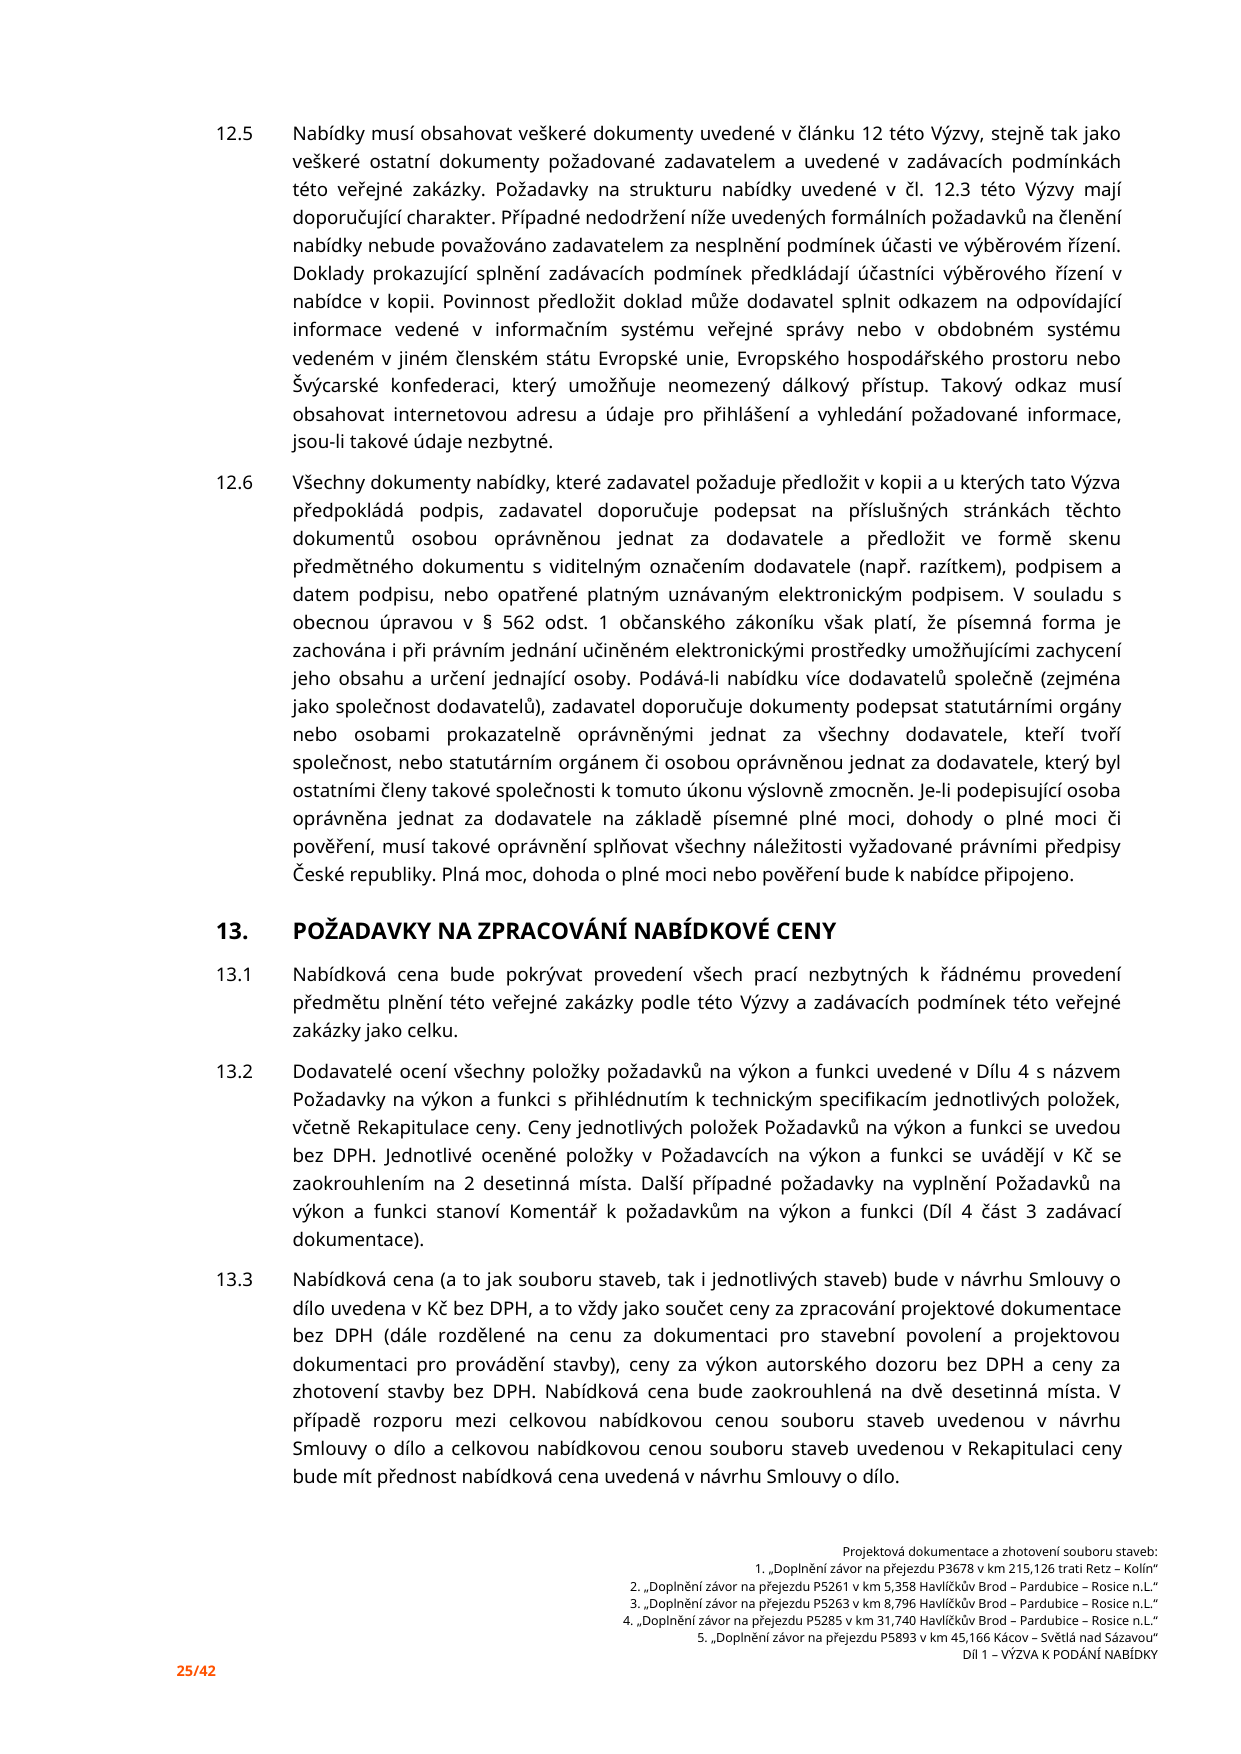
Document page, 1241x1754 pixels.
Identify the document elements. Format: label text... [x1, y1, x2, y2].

text Všechny dokumenty nabídky, které zadavatel požaduje předložit v kopii a u kterých tato Výzva předpokládá podpis, zadavatel doporučuje podepsat na příslušných stránkách těchto dokumentů osobou oprávněnou jednat za dodavatele a předložit ve formě skenu předmětného dokumentu s viditelným označením dodavatele (např. razítkem), podpisem a datem podpisu, nebo opatřené platným uznávaným elektronickým podpisem. V souladu s obecnou úpravou v § 562 odst. 1 občanského zákoníku však platí, že písemná forma je zachována i při právním jednání učiněném elektronickými prostředky umožňujícími zachycení jeho obsahu a určení jednající osoby. Podává-li nabídku více dodavatelů společně (zejména jako společnost dodavatelů), zadavatel doporučuje dokumenty podepsat statutárními orgány nebo osobami prokazatelně oprávněnými jednat za všechny dodavatele, kteří tvoří společnost, nebo statutárním orgánem či osobou oprávněnou jednat za dodavatele, který byl ostatními členy takové společnosti k tomuto úkonu výslovně zmocněn. Je-li podepisující osoba oprávněna jednat za dodavatele na základě písemné plné moci, dohody o plné moci či pověření, musí takové oprávnění splňovat všechny náležitosti vyžadované právními předpisy České republiky. Plná moc, dohoda o plné moci nebo pověření bude k nabídce připojeno. [216, 469, 1122, 887]
text Nabídková cena bude pokrývat provedení všech prací nezbytných k řádnému provedení předmětu plnění této veřejné zakázky podle této Výzvy a zadávacích podmínek této veřejné zakázky jako celku. [216, 962, 1122, 1043]
text Dodavatelé ocení všechny položky požadavků na výkon a funkci uvedené v Dílu 4 s názvem Požadavky na výkon a funkci s přihlédnutím k technickým specifikacím jednotlivých položek, včetně Rekapitulace ceny. Ceny jednotlivých položek Požadavků na výkon a funkci se uvedou bez DPH. Jednotlivé oceněné položky v Požadavcích na výkon a funkci se uvádějí v Kč se zaokrouhlením na 2 desetinná místa. Další případné požadavky na vyplnění Požadavků na výkon a funkci stanoví Komentář k požadavkům na výkon a funkci (Díl 4 část 3 zadávací dokumentace). [216, 1058, 1122, 1252]
text Nabídky musí obsahovat veškeré dokumenty uvedené v článku 12 této Výzvy, stejně tak jako veškeré ostatní dokumenty požadované zadavatelem a uvedené v zadávacích podmínkách této veřejné zakázky. Požadavky na strukturu nabídky uvedené v čl. 12.3 této Výzvy mají doporučující charakter. Případné nedodržení níže uvedených formálních požadavků na členění nabídky nebude považováno zadavatelem za nesplnění podmínek účasti ve výběrovém řízení. Doklady prokazující splnění zadávacích podmínek předkládají účastníci výběrového řízení v nabídce v kopii. Povinnost předložit doklad může dodavatel splnit odkazem na odpovídající informace vedené v informačním systému veřejné správy nebo v obdobném systému vedeném v jiném členském státu Evropské unie, Evropského hospodářského prostoru nebo Švýcarské konfederaci, který umožňuje neomezený dálkový přístup. Takový odkaz musí obsahovat internetovou adresu a údaje pro přihlášení a vyhledání požadované informace, jsou-li takové údaje nezbytné. [216, 121, 1122, 454]
text Nabídková cena (a to jak souboru staveb, tak i jednotlivých staveb) bude v návrhu Smlouvy o dílo uvedena v Kč bez DPH, a to vždy jako součet ceny za zpracování projektové dokumentace bez DPH (dále rozdělené na cenu za dokumentaci pro stavební povolení a projektovou dokumentaci pro provádění stavby), ceny za výkon autorského dozoru bez DPH a ceny za zhotovení stavby bez DPH. Nabídková cena bude zaokrouhlená na dvě desetinná místa. V případě rozporu mezi celkovou nabídkovou cenou souboru staveb uvedenou v návrhu Smlouvy o dílo a celkovou nabídkovou cenou souboru staveb uvedenou v Rekapitulaci ceny bude mít přednost nabídková cena uvedená v návrhu Smlouvy o dílo. [216, 1267, 1122, 1488]
text POŽADAVKY NA ZPRACOVÁNÍ NABÍDKOVÉ CENY [216, 915, 1122, 946]
